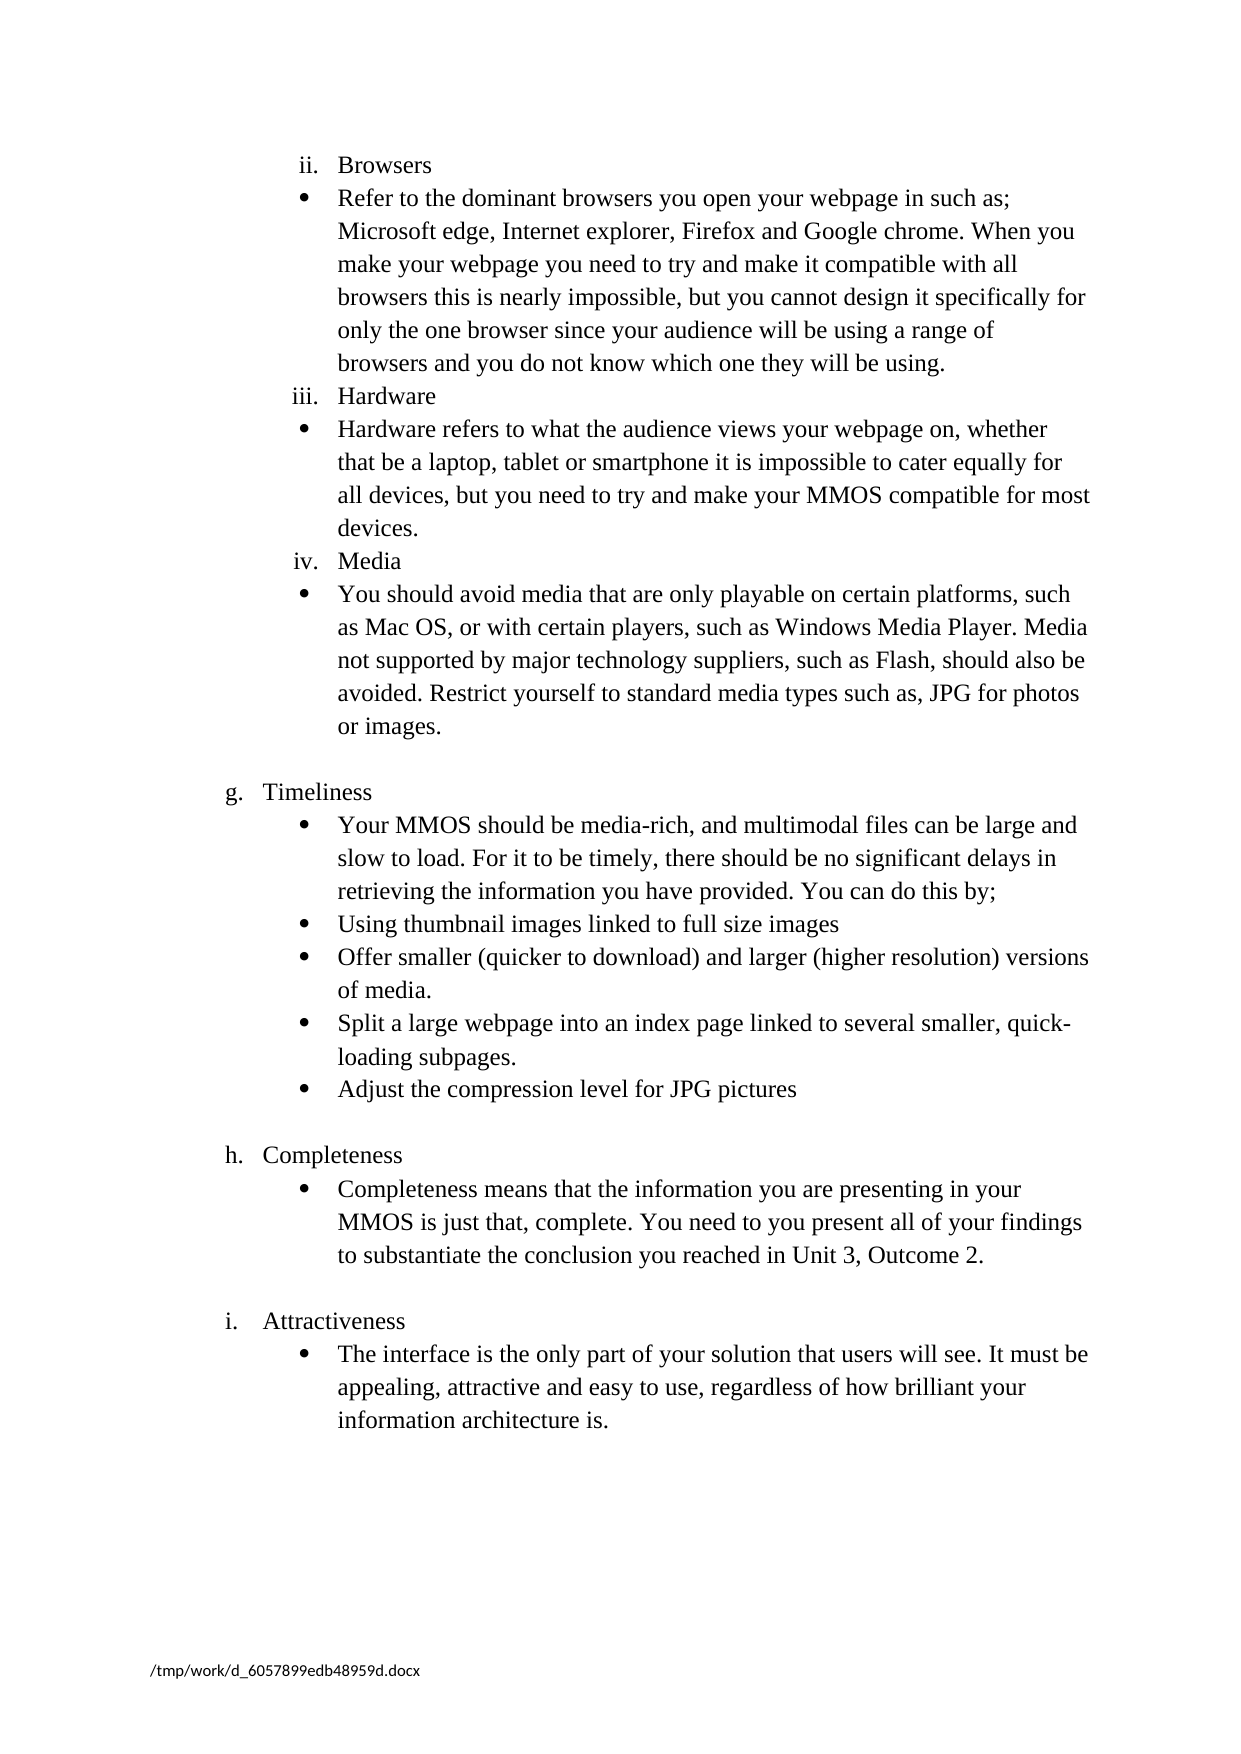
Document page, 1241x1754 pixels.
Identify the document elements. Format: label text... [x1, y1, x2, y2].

list Browsers [319, 150, 1090, 179]
list Refer to the dominant browsers you open your webpage in such as; Microsoft edge, Internet explorer, Firefox and Google chrome. When you make your webpage you need to try and make it compatible with all browsers this is nearly impossible, but you cannot design it specifically for only the one browser since your audience will be using a range of browsers and you do not know which one they will be using. [300, 183, 1090, 377]
list Media [319, 546, 1090, 575]
list Using thumbnail images linked to full size images [300, 909, 1090, 938]
list Split a large webpage into an index page linked to several smaller, quick-loading subpages. [300, 1008, 1090, 1070]
list Offer smaller (quicker to download) and larger (higher resolution) versions of media. [300, 942, 1090, 1004]
list Hardware refers to what the audience views your webpage on, whether that be a laptop, tablet or smartphone it is impossible to cater equally for all devices, but you need to try and make your MMOS compatible for most devices. [300, 414, 1090, 542]
list Hardware [319, 381, 1090, 410]
list You should avoid media that are only playable on certain platforms, such as Mac OS, or with certain players, such as Windows Media Player. Media not supported by major technology suppliers, such as Flash, should also be avoided. Restrict yourself to standard media types such as, JPG for photos or images. [300, 579, 1090, 740]
list Your MMOS should be media-rich, and multimodal files can be large and slow to load. For it to be timely, there should be no significant delays in retrieving the information you have provided. You can do this by; [300, 810, 1090, 905]
list The interface is the only part of your solution that users will see. It must be appealing, attractive and easy to use, regardless of how brilliant your information architecture is. [300, 1339, 1090, 1433]
list Adjust the compression level for JPG pictures [300, 1074, 1090, 1103]
list Timeliness [225, 777, 1090, 806]
list Completeness means that the information you are presenting in your MMOS is just that, complete. You need to you present all of your findings to substantiate the conclusion you reached in Unit 3, Outcome 2. [300, 1174, 1090, 1268]
list Completeness [225, 1141, 1090, 1169]
list Attractiveness [225, 1306, 1090, 1334]
